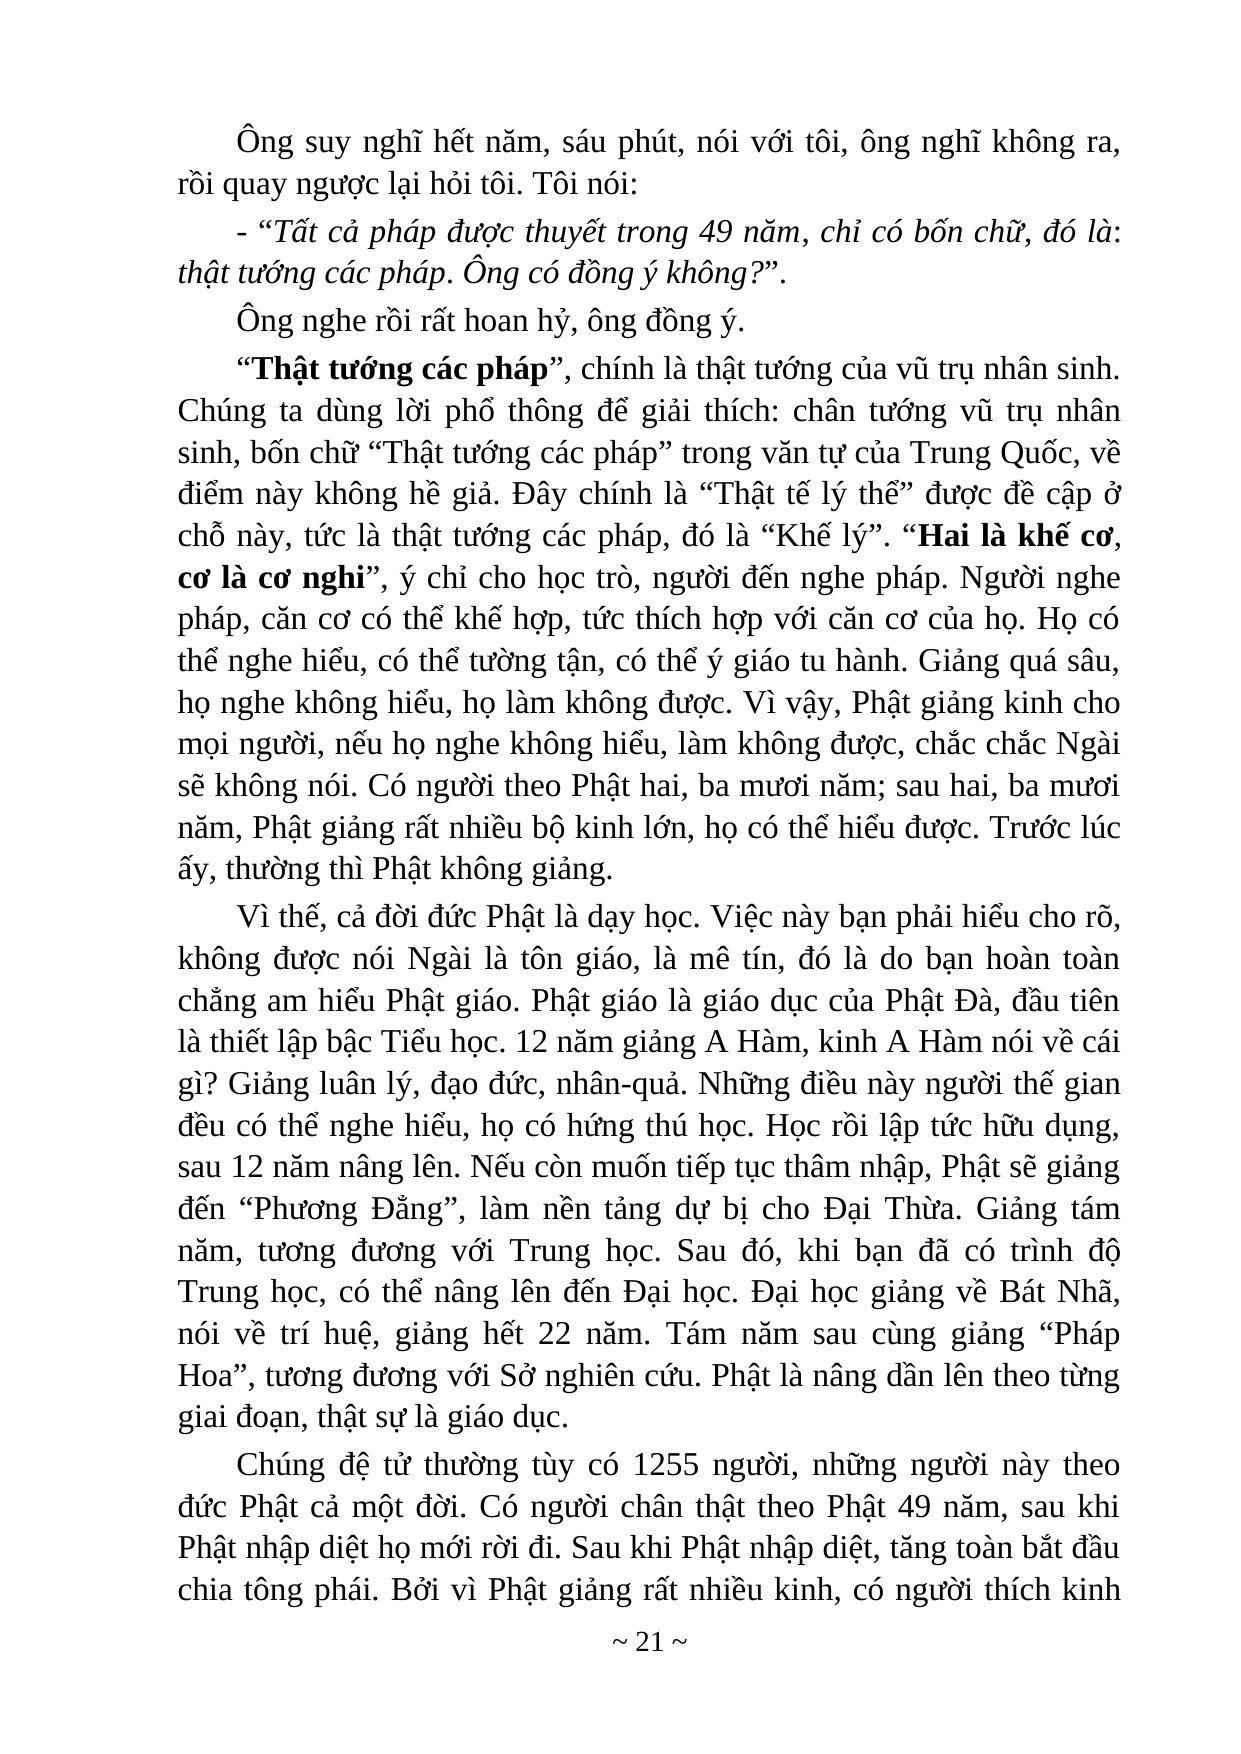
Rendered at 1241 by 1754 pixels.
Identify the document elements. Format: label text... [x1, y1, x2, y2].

text “Thật tướng các pháp”, chính là thật tướng của vũ trụ nhân sinh. Chúng ta dùng lời phổ thông để giải thích: chân tướng vũ trụ nhân sinh, bốn chữ “Thật tướng các pháp” trong văn tự của Trung Quốc, về điểm này không hề giả. Đây chính là “Thật tế lý thể” được đề cập ở chỗ này, tức là thật tướng các pháp, đó là “Khế lý”. “Hai là khế cơ, cơ là cơ nghi”, ý chỉ cho học trò, người đến nghe pháp. Người nghe pháp, căn cơ có thể khế hợp, tức thích hợp với căn cơ của họ. Họ có thể nghe hiểu, có thể tường tận, có thể ý giáo tu hành. Giảng quá sâu, họ nghe không hiểu, họ làm không được. Vì vậy, Phật giảng kinh cho mọi người, nếu họ nghe không hiểu, làm không được, chắc chắc Ngài sẽ không nói. Có người theo Phật hai, ba mươi năm; sau hai, ba mươi năm, Phật giảng rất nhiều bộ kinh lớn, họ có thể hiểu được. Trước lúc ấy, thường thì Phật không giảng. [177, 345, 1122, 887]
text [177, 1441, 1122, 1608]
text Vì thế, cả đời đức Phật là dạy học. Việc này bạn phải hiểu cho rõ, không được nói Ngài là tôn giáo, là mê tín, đó là do bạn hoàn toàn chẳng am hiểu Phật giáo. Phật giáo là giáo dục của Phật Đà, đầu tiên là thiết lập bậc Tiểu học. 12 năm giảng A Hàm, kinh A Hàm nói về cái gì? Giảng luân lý, đạo đức, nhân-quả. Những điều này người thế gian đều có thể nghe hiểu, họ có hứng thú học. Học rồi lập tức hữu dụng, sau 12 năm nâng lên. Nếu còn muốn tiếp tục thâm nhập, Phật sẽ giảng đến “Phương Đẳng”, làm nền tảng dự bị cho Đại Thừa. Giảng tám năm, tương đương với Trung học. Sau đó, khi bạn đã có trình độ Trung học, có thể nâng lên đến Đại học. Đại học giảng về Bát Nhã, nói về trí huệ, giảng hết 22 năm. Tám năm sau cùng giảng “Pháp Hoa”, tương đương với Sở nghiên cứu. Phật là nâng dần lên theo từng giai đoạn, thật sự là giáo dục. [177, 893, 1122, 1435]
text Ông nghe rồi rất hoan hỷ, ông đồng ý. [177, 297, 1122, 339]
text Ông suy nghĩ hết năm, sáu phút, nói với tôi, ông nghĩ không ra, rồi quay ngược lại hỏi tôi. Tôi nói: [177, 118, 1122, 201]
text - “Tất cả pháp được thuyết trong 49 năm, chỉ có bốn chữ, đó là: thật tướng các pháp. Ông có đồng ý không?”. [177, 208, 1122, 291]
